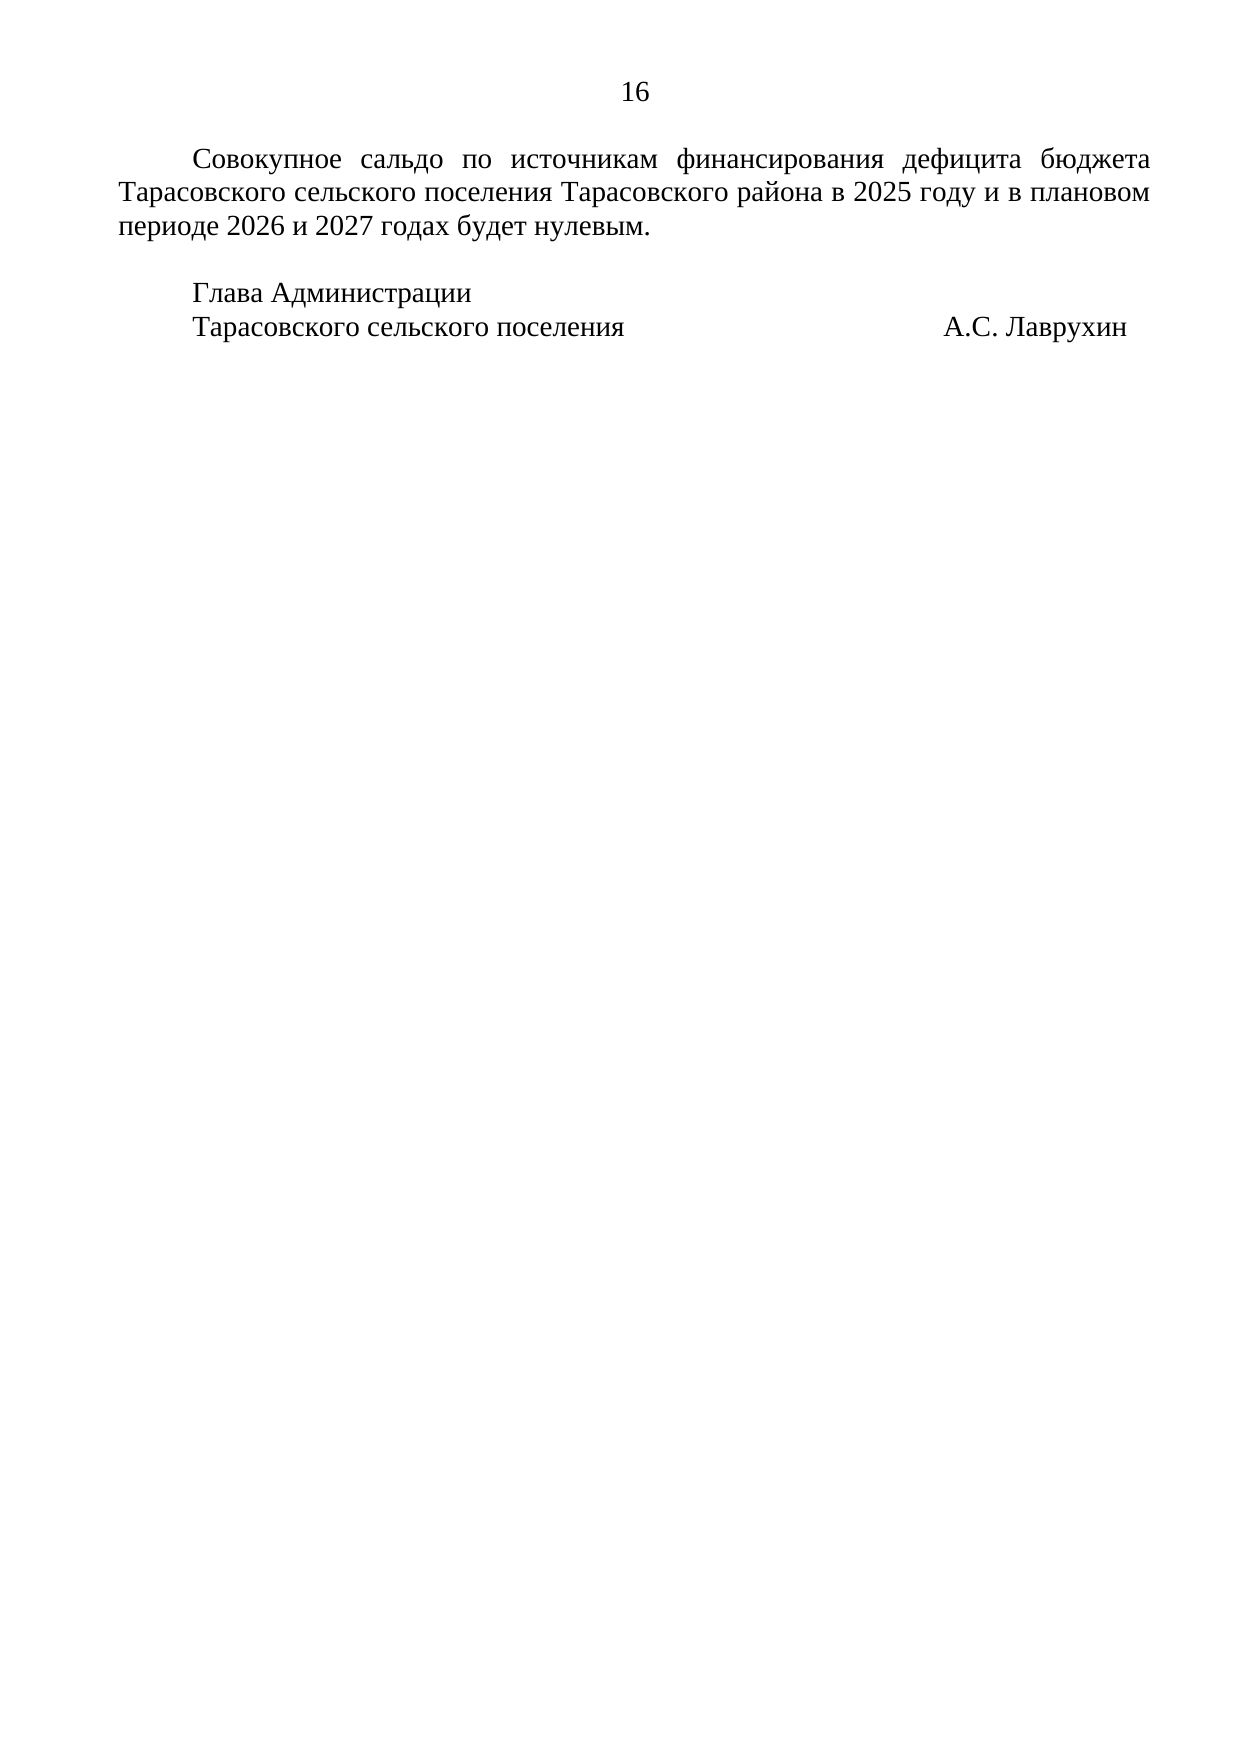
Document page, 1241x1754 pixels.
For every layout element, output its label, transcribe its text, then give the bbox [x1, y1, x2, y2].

text Совокупное сальдо по источникам финансирования дефицита бюджета Тарасовского сельского поселения Тарасовского района в 2025 году и в плановом периоде 2026 и 2027 годах будет нулевым. [118, 141, 1152, 242]
text Глава Администрации [118, 275, 1152, 309]
text Тарасовского сельского поселения А.C. Лаврухин [118, 309, 1152, 342]
